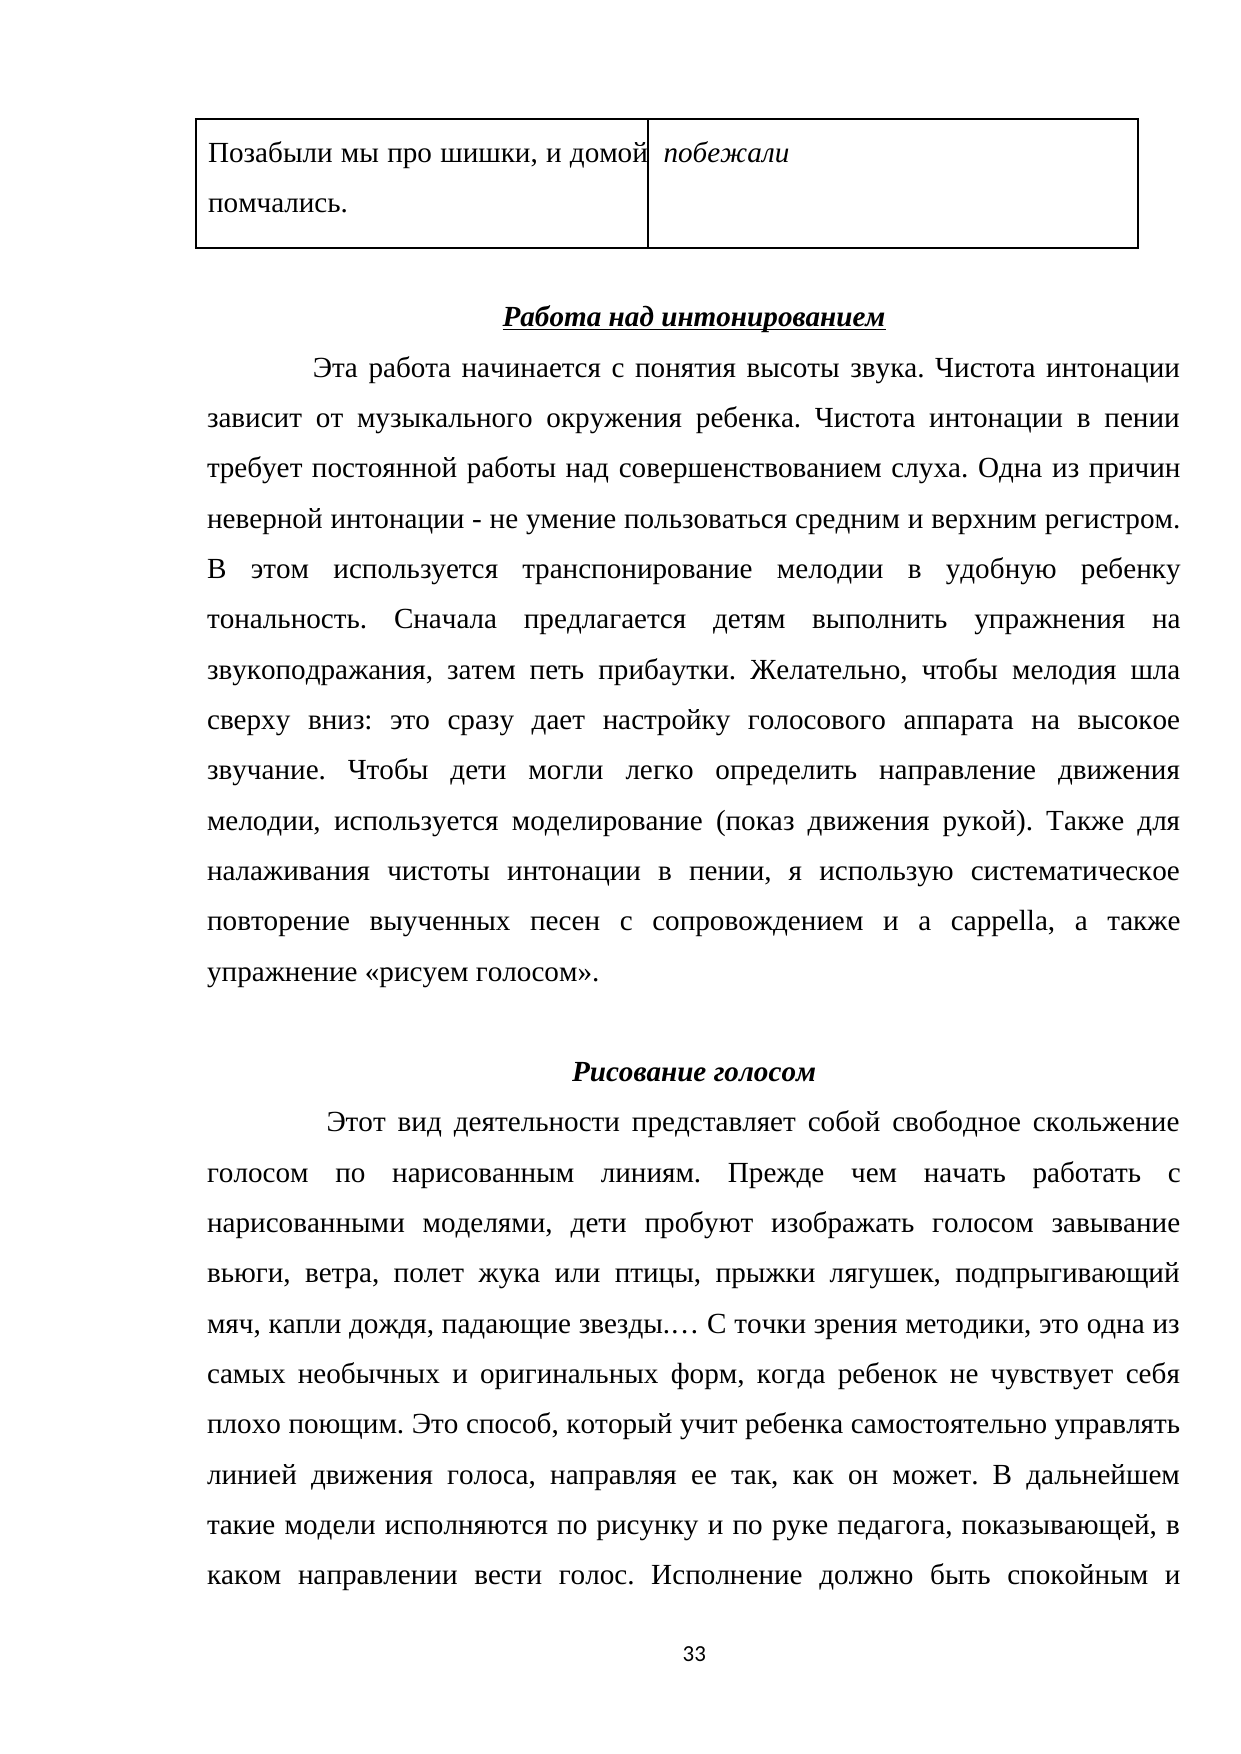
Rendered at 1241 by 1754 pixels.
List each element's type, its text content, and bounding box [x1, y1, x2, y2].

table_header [649, 120, 1137, 247]
text Рисование голосом [207, 1054, 1181, 1088]
text Эта работа начинается с понятия высоты звука. Чистота интонации зависит от музыкального окружения ребенка. Чистота интонации в пении требует постоянной работы над совершенствованием слуха. Одна из причин неверной интонации - не умение пользоваться средним и верхним регистром. В этом используется транспонирование мелодии в удобную ребенку тональность. Сначала предлагается детям выполнить упражнения на звукоподражания, затем петь прибаутки. Желательно, чтобы мелодия шла сверху вниз: это сразу дает настройку голосового аппарата на высокое звучание. Чтобы дети могли легко определить направление движения мелодии, используется моделирование (показ движения рукой). Также для налаживания чистоты интонации в пении, я использую систематическое повторение выученных песен с сопровождением и a cappella, а также упражнение «рисуем голосом». [207, 350, 1181, 987]
text Работа над интонированием [207, 299, 1181, 333]
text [207, 1104, 1181, 1591]
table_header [197, 120, 647, 247]
